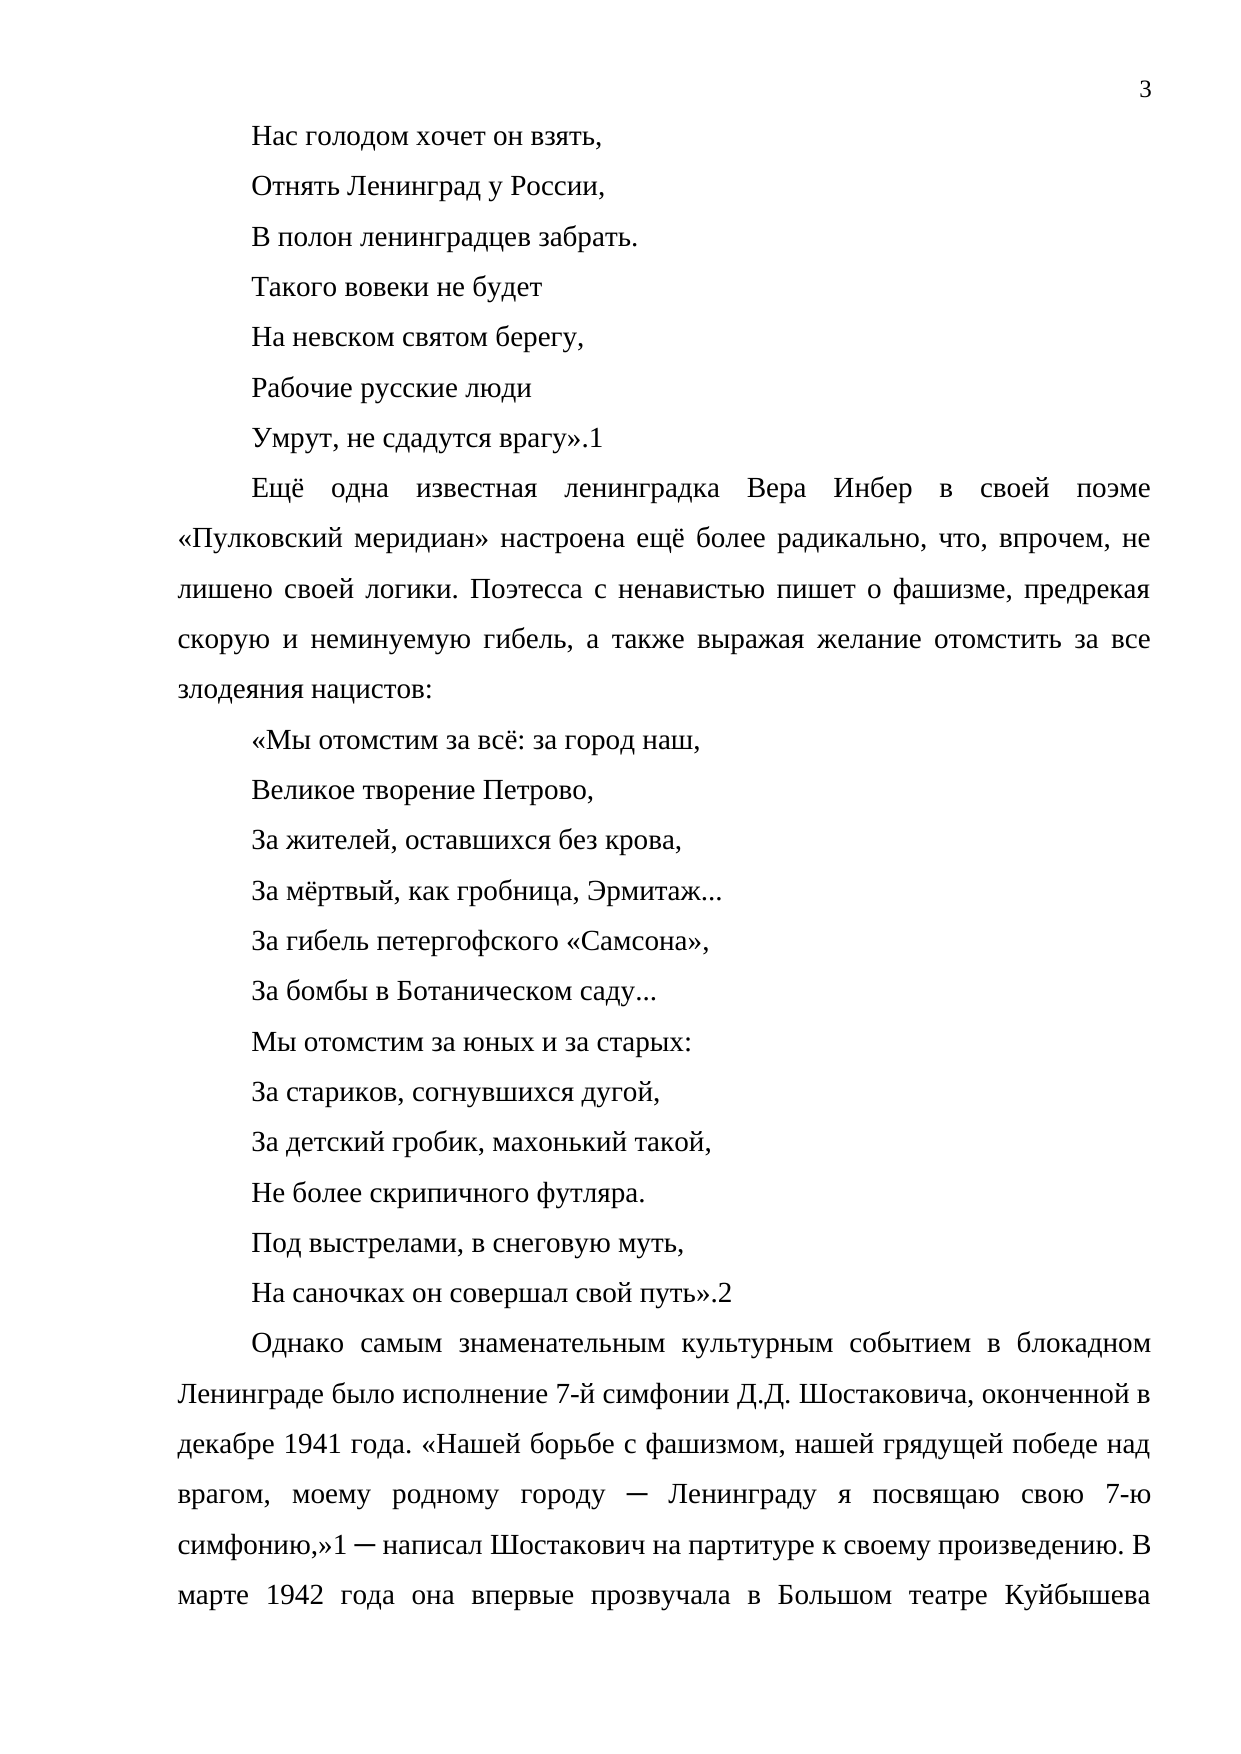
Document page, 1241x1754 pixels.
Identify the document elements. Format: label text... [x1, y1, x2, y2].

text Ещё одна известная ленинградка Вера Инбер в своей поэме «Пулковский меридиан» настроена ещё более радикально, что, впрочем, не лишено своей логики. Поэтесса с ненавистью пишет о фашизме, предрекая скорую и неминуемую гибель, а также выражая желание отомстить за все злодеяния нацистов: [177, 470, 1152, 705]
text Отнять Ленинград у России, [177, 168, 1152, 202]
text Рабочие русские люди [177, 370, 1152, 403]
text На саночках он совершал свой путь».2 [177, 1275, 1152, 1309]
text Мы отомстим за юных и за старых: [177, 1024, 1152, 1057]
text Нас голодом хочет он взять, [177, 118, 1152, 152]
text «Мы отомстим за всё: за город наш, [177, 722, 1152, 755]
text Великое творение Петрово, [177, 772, 1152, 806]
text Не более скрипичного футляра. [177, 1175, 1152, 1208]
text На невском святом берегу, [177, 319, 1152, 353]
text Умрут, не сдадутся врагу».1 [177, 420, 1152, 453]
text Такого вовеки не будет [177, 269, 1152, 303]
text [177, 1326, 1152, 1611]
text За бомбы в Ботаническом саду... [177, 973, 1152, 1007]
text Под выстрелами, в снеговую муть, [177, 1225, 1152, 1258]
text В полон ленинградцев забрать. [177, 219, 1152, 252]
text За мёртвый, как гробница, Эрмитаж... [177, 873, 1152, 906]
text За жителей, оставшихся без крова, [177, 822, 1152, 856]
text За гибель петергофского «Самсона», [177, 923, 1152, 957]
text За стариков, согнувшихся дугой, [177, 1074, 1152, 1108]
text За детский гробик, махонький такой, [177, 1124, 1152, 1158]
